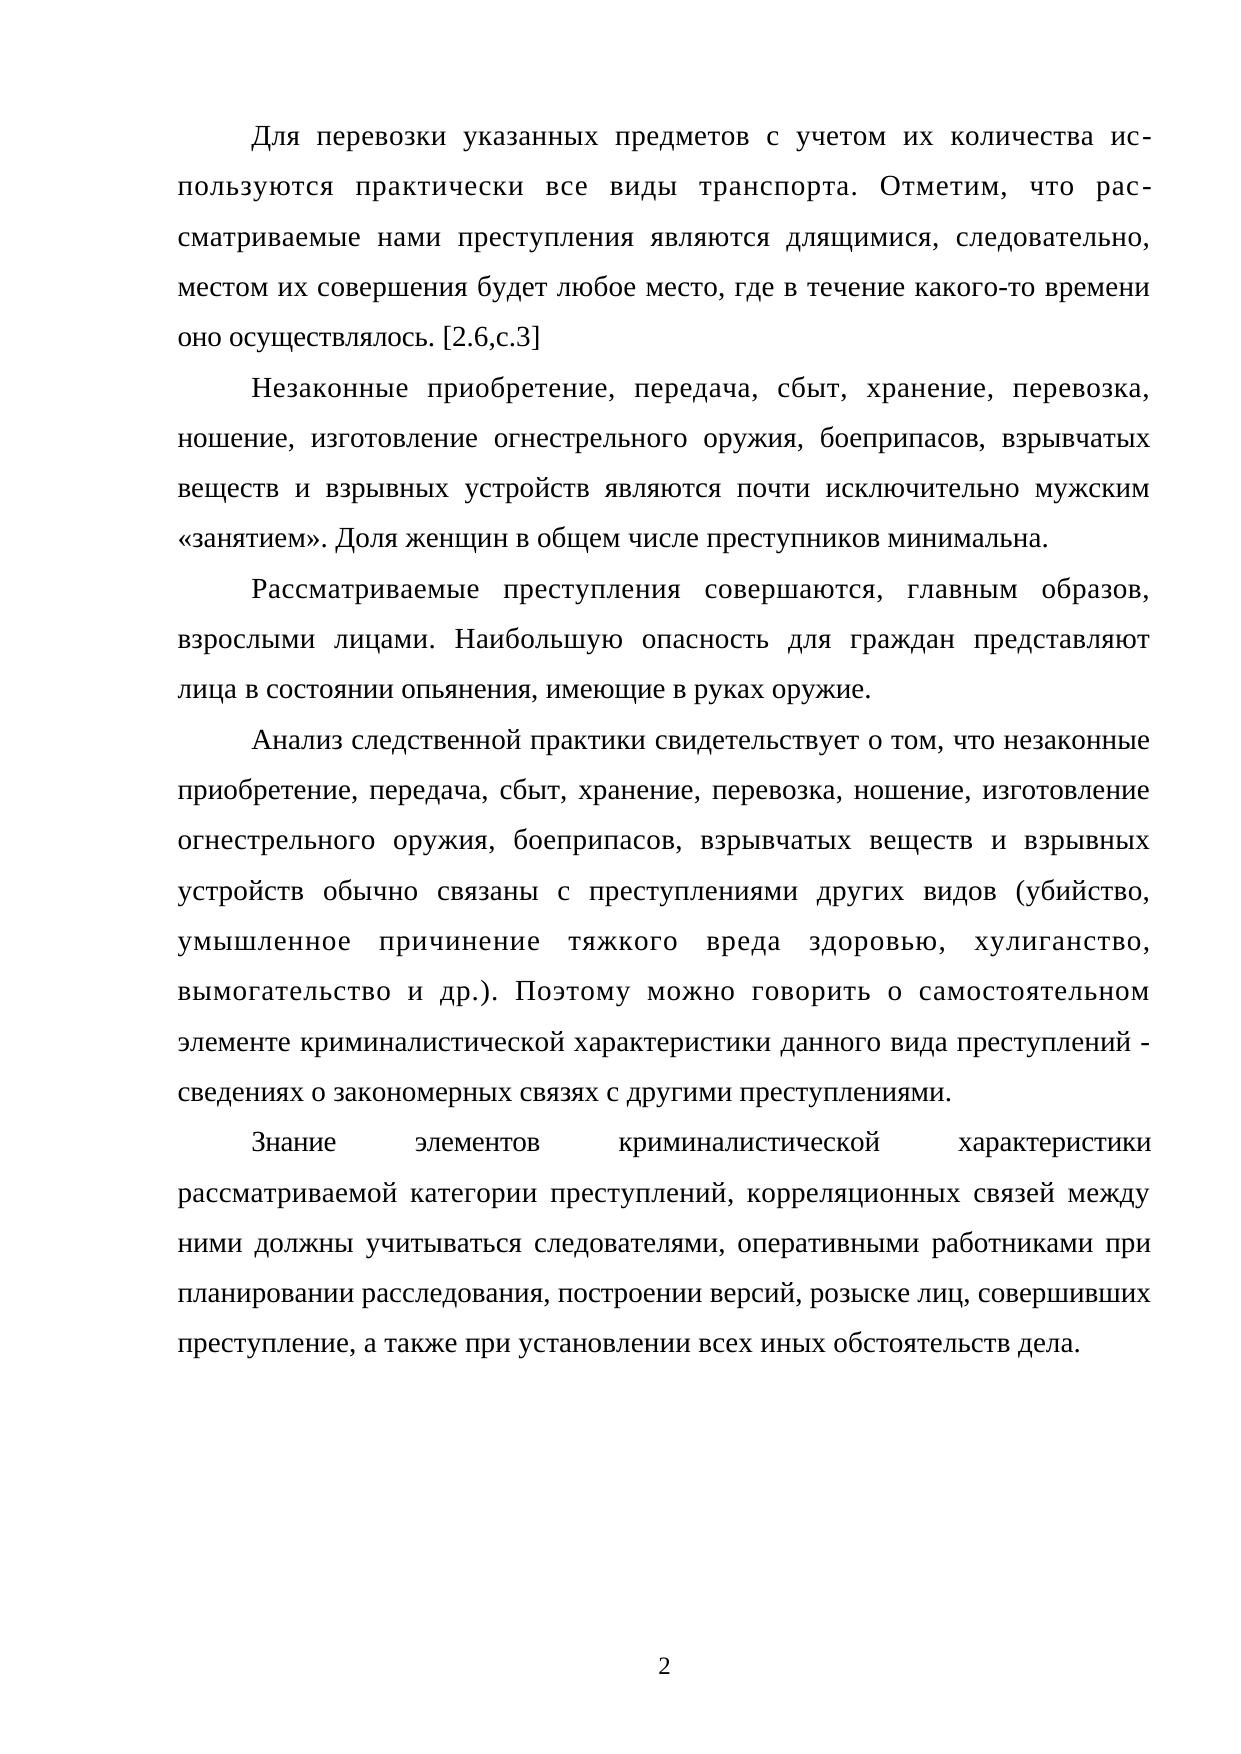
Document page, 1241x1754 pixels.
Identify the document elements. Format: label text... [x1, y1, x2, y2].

text Рассматриваемые преступления совершаются, главным образов, взрослыми лицами. Наибольшую опасность для граждан представляют лица в состоянии опьянения, имеющие в руках оружие. [177, 571, 1152, 705]
text Знание элементов криминалистической характеристики рассматриваемой категории преступлений, корреляционных связей между ними должны учитываться следователями, оперативными работниками при планировании расследования, построении версий, розыске лиц, совершивших преступление, а также при установлении всех иных обстоятельств дела. [177, 1124, 1152, 1359]
text Для перевозки указанных предметов с учетом их количества используются практически все виды транспорта. Отметим, что рассматриваемые нами преступления являются длящимися, следовательно, местом их совершения будет любое место, где в течение какого-то времени оно осуществлялось. [2.6,с.3] [177, 118, 1152, 353]
text Незаконные приобретение, передача, сбыт, хранение, перевозка, ношение, изготовление огнестрельного оружия, боеприпасов, взрывчатых веществ и взрывных устройств являются почти исключительно мужским «занятием». Доля женщин в общем числе преступников минимальна. [177, 370, 1152, 554]
text Анализ следственной практики свидетельствует о том, что незаконные приобретение, передача, сбыт, хранение, перевозка, ношение, изготовление огнестрельного оружия, боеприпасов, взрывчатых веществ и взрывных устройств обычно связаны с преступлениями других видов (убийство, умышленное причинение тяжкого вреда здоровью, хулиганство, вымогательство и др.). Поэтому можно говорить о самостоятельном элементе криминалистической характеристики данного вида преступлений -сведениях о закономерных связях с другими преступлениями. [177, 722, 1152, 1108]
